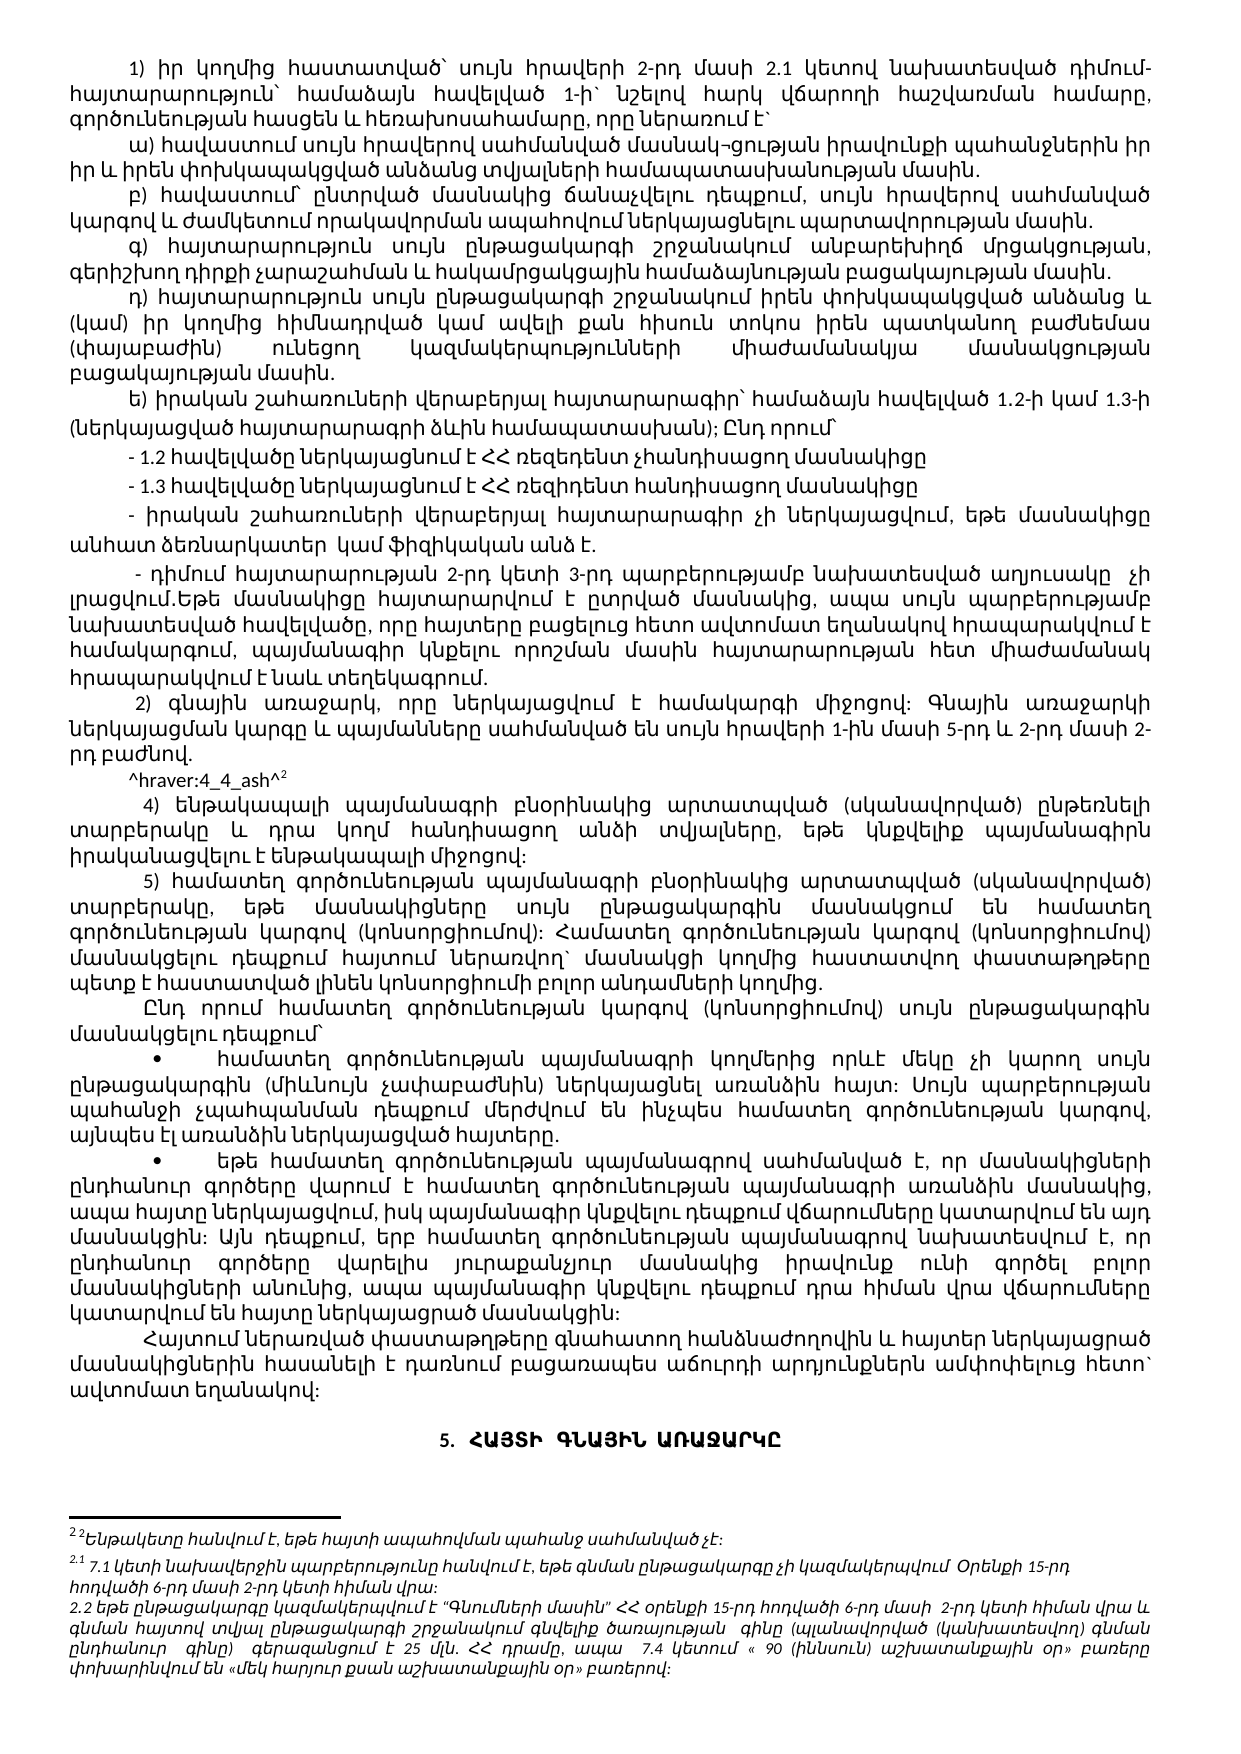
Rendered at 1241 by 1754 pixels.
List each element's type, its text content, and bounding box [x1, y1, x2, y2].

text - իրական շահառուների վերաբերյալ հայտարարագիր չի ներկայացվում, եթե մասնակիցը անհատ ձեռնարկատեր կամ ֆիզիկական անձ է. [69, 503, 1152, 557]
list եթե համատեղ գործունեության պայմանագրով սահմանված է, որ մասնակիցների ընդհանուր գործերը վարում է համատեղ գործունեության պայմանագրի առանձին մասնակից, ապա հայտը ներկայացվում, իսկ պայմանագիր կնքվելու դեպքում վճարումները կատարվում են այդ մասնակցին: Այն դեպքում, երբ համատեղ գործունեության պայմանագրով նախատեսվում է, որ ընդհանուր գործերը վարելիս յուրաքանչյուր մասնակից իրավունք ունի գործել բոլոր մասնակիցների անունից, ապա պայմանագիր կնքվելու դեպքում դրա հիման վրա վճարումները կատարվում են հայտը ներկայացրած մասնակցին: [69, 1148, 1152, 1326]
text գ) հայտարարություն սույն ընթացակարգի շրջանակում անբարեխիղճ մրցակցության, գերիշխող դիրքի չարաշահման և հակամրցակցային համաձայնության բացակայության մասին. [69, 233, 1152, 284]
text 1) իր կողմից հաստատված՝ սույն հրավերի 2-րդ մասի 2.1 կետով նախատեսված դիմում-հայտարարություն՝ համաձայն հավելված 1-ի` նշելով հարկ վճարողի հաշվառման համարը, գործունեության հասցեն և հեռախոսահամարը, որը ներառում է` [69, 56, 1152, 132]
text Հայտում ներառված փաստաթղթերը գնահատող հանձնաժողովին և հայտեր ներկայացրած մասնակիցներին հասանելի է դառնում բացառապես աճուրդի արդյունքներն ամփոփելուց հետո` ավտոմատ եղանակով: [69, 1326, 1152, 1402]
list համատեղ գործունեության պայմանագրի կողմերից որևէ մեկը չի կարող սույն ընթացակարգին (միևնույն չափաբաժնին) ներկայացնել առանձին հայտ: Սույն պարբերության պահանջի չպահպանման դեպքում մերժվում են ինչպես համատեղ գործունեության կարգով, այնպես էլ առանձին ներկայացված հայտերը. [69, 1046, 1152, 1148]
text բ) հավաստում՝ ընտրված մասնակից ճանաչվելու դեպքում, սույն հրավերով սահմանված կարգով և ժամկետում որակավորման ապահովում ներկայացնելու պարտավորության մասին. [69, 183, 1152, 233]
text Ընդ որում համատեղ գործունեության կարգով (կոնսորցիումով) սույն ընթացակարգին մասնակցելու դեպքում՝ [69, 996, 1152, 1046]
text ^hraver:4_4_ash^ [69, 767, 1152, 792]
text - 1.2 հավելվածը ներկայացնում է ՀՀ ռեզեդենտ չհանդիսացող մասնակիցը [69, 444, 1152, 470]
text - 1.3 հավելվածը ներկայացնում է ՀՀ ռեզիդենտ հանդիսացող մասնակիցը [69, 473, 1152, 499]
text 5. ՀԱՅՏԻ ԳՆԱՅԻՆ ԱՌԱՋԱՐԿԸ [69, 1428, 1152, 1453]
text 4) ենթակապալի պայմանագրի բնօրինակից արտատպված (սկանավորված) ընթեռնելի տարբերակը և դրա կողմ հանդիսացող անձի տվյալները, եթե կնքվելիք պայմանագիրն իրականացվելու է ենթակապալի միջոցով: [69, 792, 1152, 868]
text 2) գնային առաջարկ, որը ներկայացվում է համակարգի միջոցով: Գնային առաջարկի ներկայացման կարգը և պայմանները սահմանված են սույն հրավերի 1-ին մասի 5-րդ և 2-րդ մասի 2-րդ բաժնով. [69, 691, 1152, 767]
text 5) համատեղ գործունեության պայմանագրի բնօրինակից արտատպված (սկանավորված) տարբերակը, եթե մասնակիցները սույն ընթացակարգին մասնակցում են համատեղ գործունեության կարգով (կոնսորցիումով): Համատեղ գործունեության կարգով (կոնսորցիումով) մասնակցելու դեպքում հայտում ներառվող` մասնակցի կողմից հաստատվող փաստաթղթերը պետք է հաստատված լինեն կոնսորցիումի բոլոր անդամների կողմից. [69, 868, 1152, 996]
text ե) իրական շահառուների վերաբերյալ հայտարարագիր՝ համաձայն հավելված 1․2-ի կամ 1.3-ի (ներկայացված հայտարարագրի ձևին համապատասխան); Ընդ որում՝ [69, 386, 1152, 441]
text - դիմում հայտարարության 2-րդ կետի 3-րդ պարբերությամբ նախատեսված աղյուսակը չի լրացվում․Եթե մասնակիցը հայտարարվում է ըտրված մասնակից, ապա սույն պարբերությամբ նախատեսված հավելվածը, որը հայտերը բացելուց հետո ավտոմատ եղանակով հրապարակվում է համակարգում, պայմանագիր կնքելու որոշման մասին հայտարարության հետ միաժամանակ հրապարակվում է նաև տեղեկագրում. [69, 561, 1152, 691]
text դ) հայտարարություն սույն ընթացակարգի շրջանակում իրեն փոխկապակցված անձանց և (կամ) իր կողմից հիմնադրված կամ ավելի քան հիսուն տոկոս իրեն պատկանող բաժնեմաս (փայաբաժին) ունեցող կազմակերպությունների միաժամանակյա մասնակցության բացակայության մասին. [69, 284, 1152, 386]
text ա) հավաստում սույն հրավերով սահմանված մասնակ¬ցության իրավունքի պահանջներին իր իր և իրեն փոխկապակցված անձանց տվյալների համապատասխանության մասին. [69, 132, 1152, 183]
